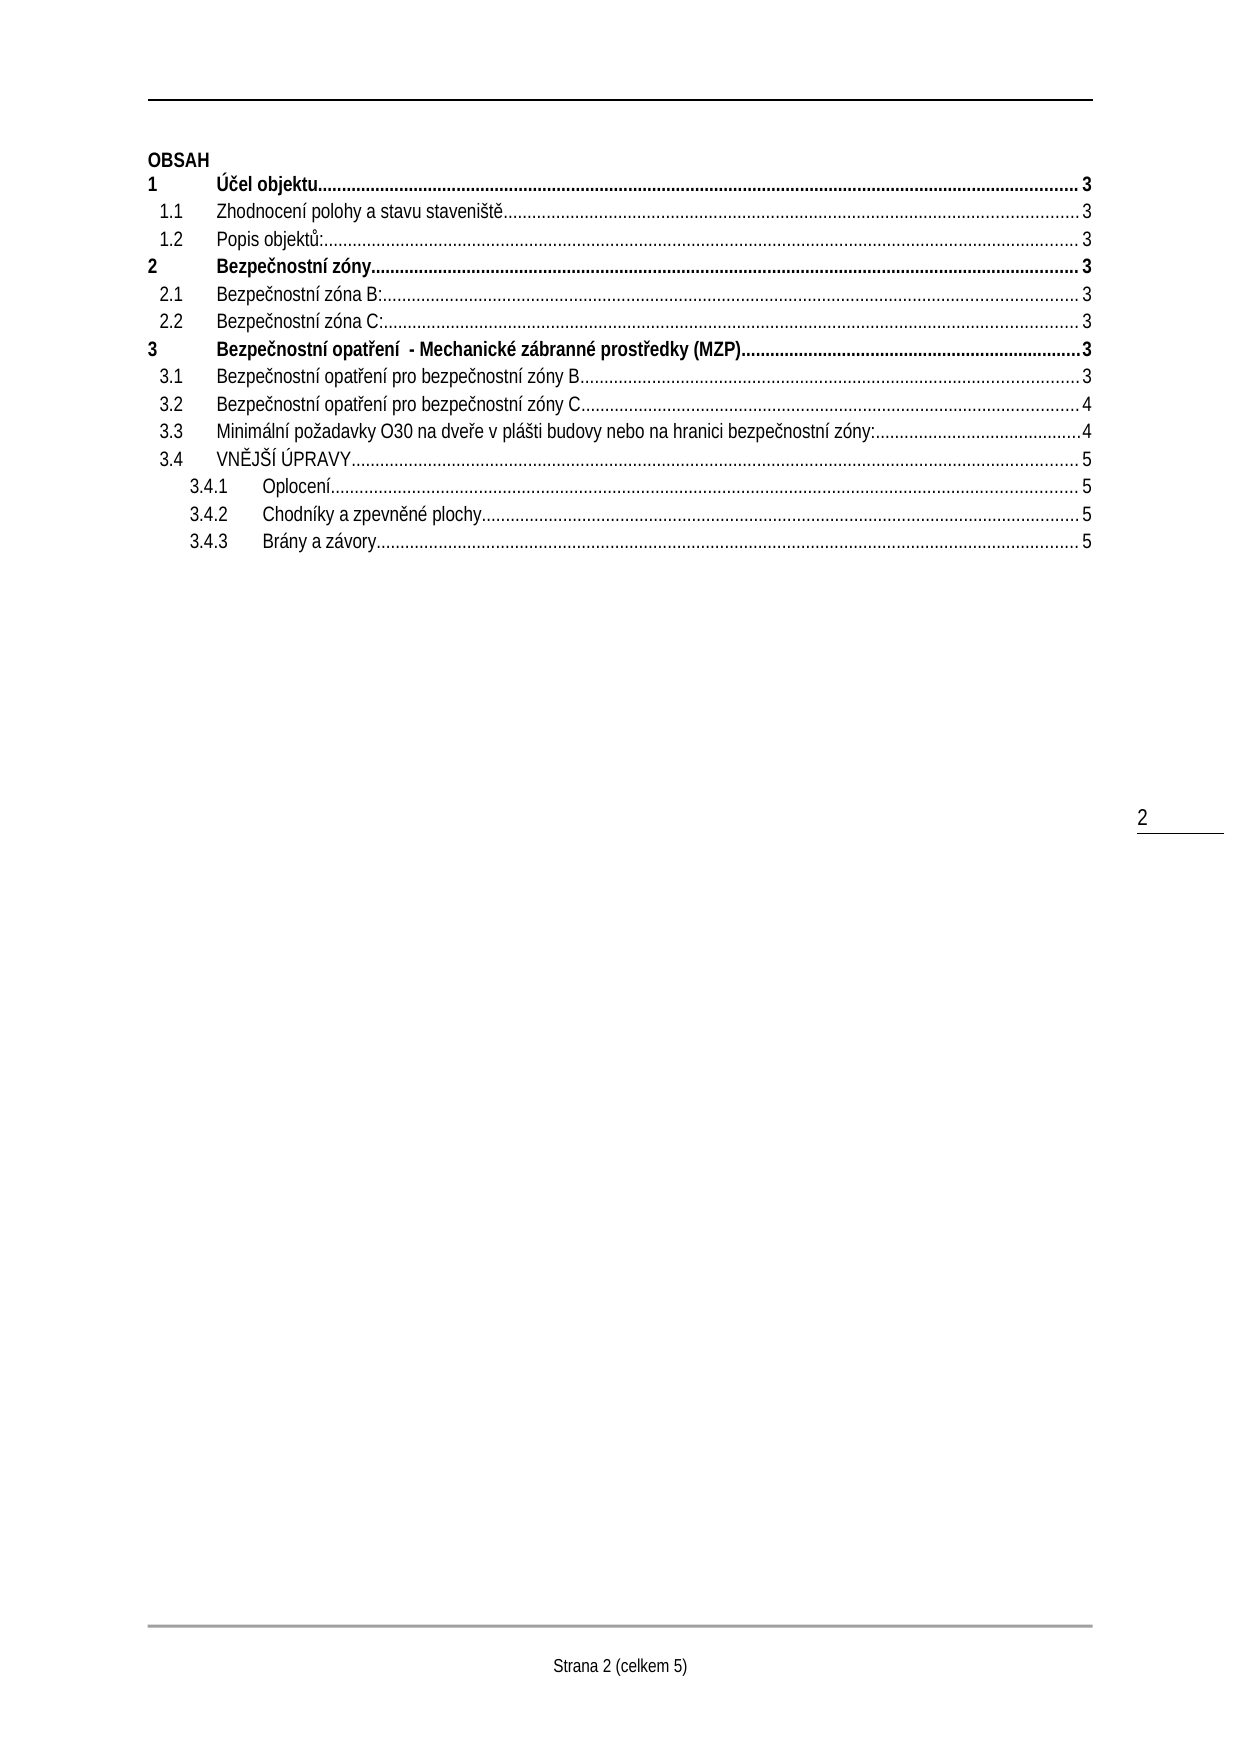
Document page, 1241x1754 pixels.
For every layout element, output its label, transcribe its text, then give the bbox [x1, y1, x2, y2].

text 3.4.3 Brány a závory 5 [189, 529, 1093, 553]
text 3.4 VNĚJŠÍ ÚPRAVY 5 [159, 447, 1093, 471]
text 3.2 Bezpečnostní opatření pro bezpečnostní zóny C 4 [159, 392, 1093, 416]
text 3.1 Bezpečnostní opatření pro bezpečnostní zóny B 3 [159, 364, 1093, 388]
text 3 Bezpečnostní opatření - Mechanické zábranné prostředky (MZP) 3 [148, 337, 1093, 361]
text 2 Bezpečnostní zóny 3 [148, 254, 1093, 278]
text 1.2 Popis objektů: 3 [159, 227, 1093, 251]
text 1.1 Zhodnocení polohy a stavu staveniště 3 [159, 199, 1093, 223]
text 2.2 Bezpečnostní zóna C: 3 [159, 309, 1093, 333]
text 3.4.1 Oplocení 5 [189, 474, 1093, 498]
text OBSAH [148, 148, 1093, 172]
text 3.4.2 Chodníky a zpevněné plochy 5 [189, 502, 1093, 526]
text 2.1 Bezpečnostní zóna B: 3 [159, 282, 1093, 306]
text 3.3 Minimální požadavky O30 na dveře v plášti budovy nebo na hranici bezpečnostní zóny: 4 [159, 419, 1093, 443]
text 1 Účel objektu 3 [148, 172, 1093, 196]
